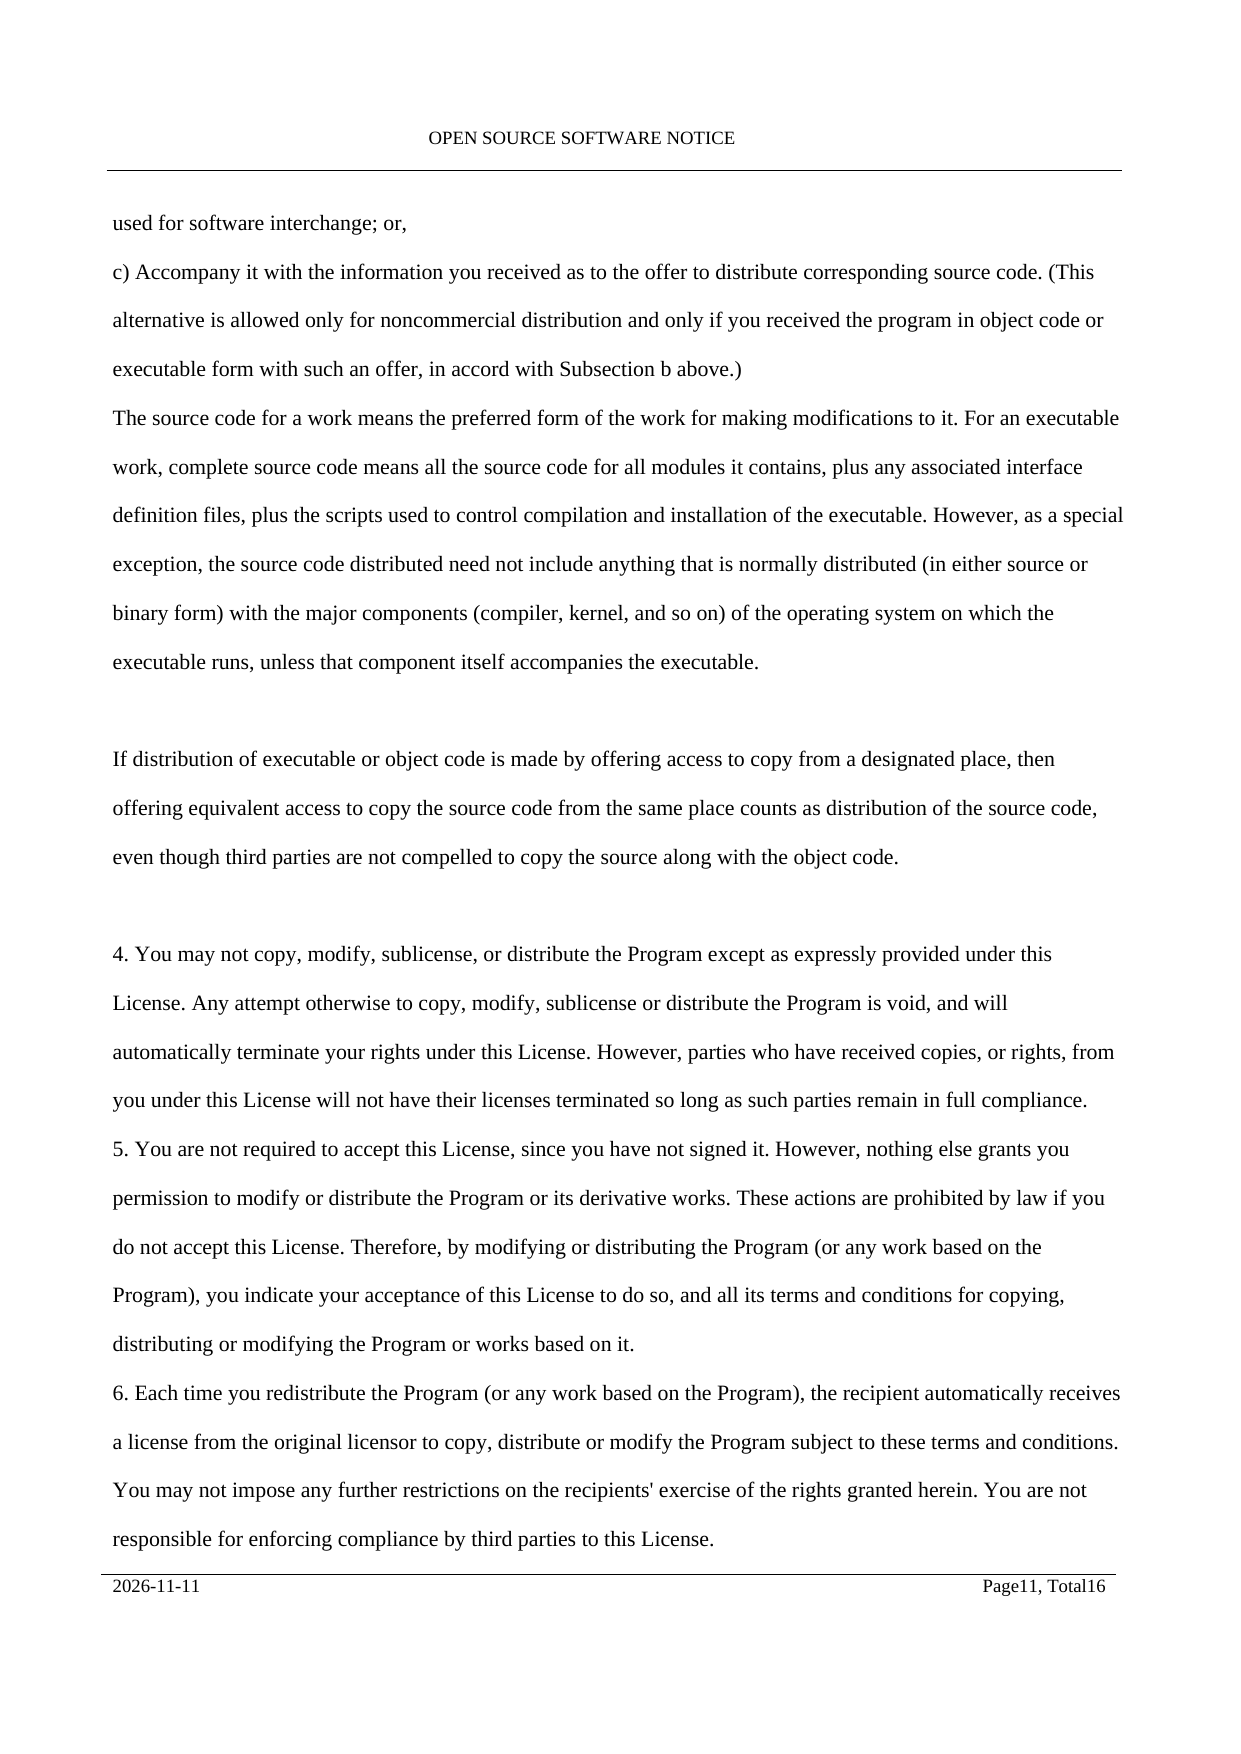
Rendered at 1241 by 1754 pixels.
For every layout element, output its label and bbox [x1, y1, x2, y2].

text [112, 206, 1128, 1555]
